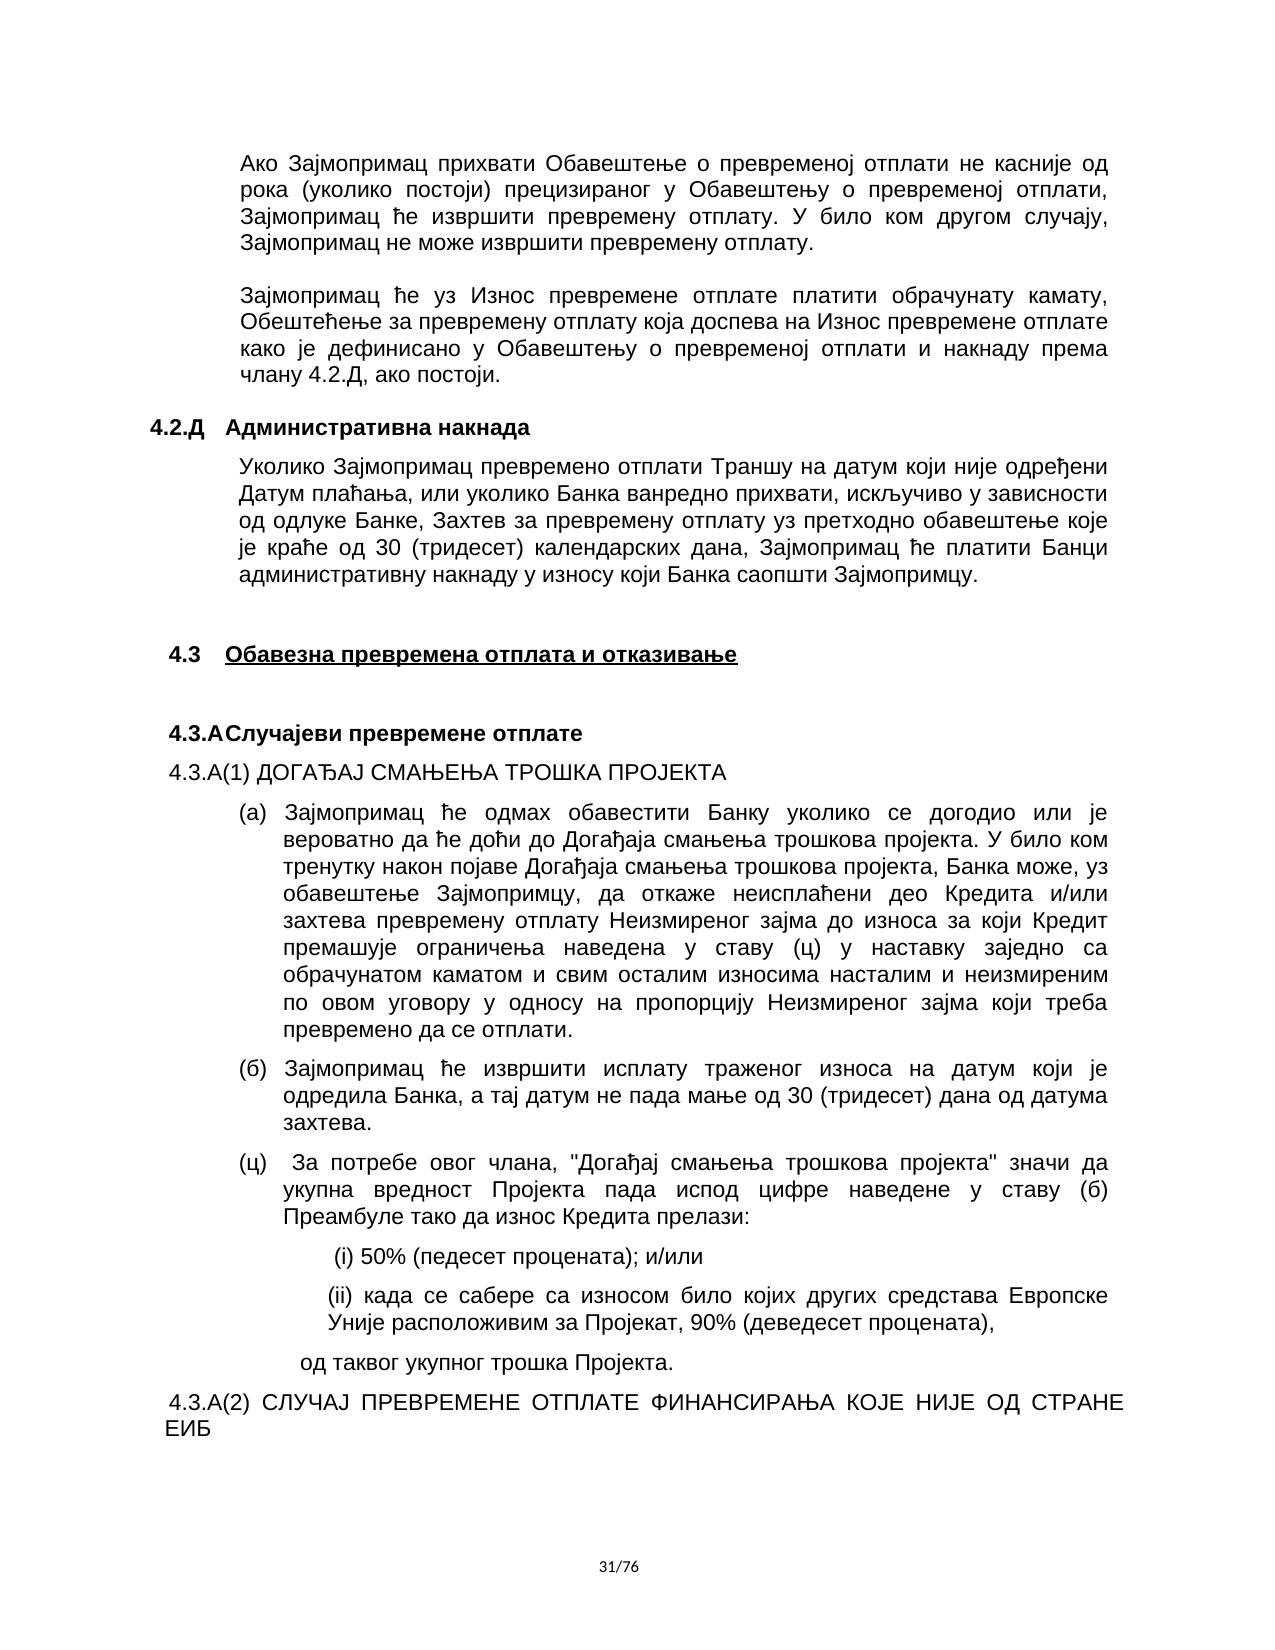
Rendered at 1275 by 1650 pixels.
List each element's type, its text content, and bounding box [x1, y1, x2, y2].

text Ако Зајмопримац прихвати Обавештење о превременој отплати не касније од рока (уколико постоји) прецизираног у Обавештењу о превременој отплати, Зајмопримац ће извршити превремену отплату. У било ком другом случају, Зајмопримац не може извршити превремену отплату. [240, 150, 1109, 255]
text 4.3 Обавезна превремена отплата и отказивање [150, 641, 1109, 667]
text (ц) За потребе овог члана, "Догађај смањења трошкова пројекта" значи да укупна вредност Пројекта пада испод цифре наведене у ставу (б) Преамбуле тако да износ Кредита прелази: [239, 1149, 1109, 1229]
text (i) 50% (педесет процената); и/или [327, 1243, 1109, 1269]
text 4.3.А Случајеви превремене отплате [150, 720, 1109, 746]
text Зајмопримац ће уз Износ превремене отплате платити обрачунату камату, Обештећење за превремену отплату која доспева на Износ превремене отплате како је дефинисано у Обавештењу о превременој отплати и накнаду према члану 4.2.Д, ако постоји. [240, 282, 1109, 387]
text Уколико Зајмопримац превремено отплати Траншу на датум који није одређени Датум плаћања, или уколико Банка ванредно прихвати, искључиво у зависности од одлуке Банке, Захтев за превремену отплату уз претходно обавештење које је краће од 30 (тридесет) календарских дана, Зајмопримац ће платити Банци административну накнаду у износу који Банка саопшти Зајмопримцу. [239, 453, 1109, 588]
text (а) Зајмопримац ће одмах обавестити Банку уколико се догодио или је вероватно да ће доћи до Догађаја смањења трошкова пројекта. У било ком тренутку након појаве Догађаја смањења трошкова пројекта, Банка може, уз обавештење Зајмопримцу, да откаже неисплаћени део Кредита и/или захтева превремену отплату Неизмиреног зајма до износа за који Кредит премашује ограничења наведена у ставу (ц) у наставку заједно са обрачунатом каматом и свим осталим износима насталим и неизмиреним по овом уговору у односу на пропорцију Неизмиреног зајма који треба превремено да се отплати. [239, 799, 1109, 1042]
text 4.3.А(2) СЛУЧАЈ ПРЕВРЕМЕНЕ ОТПЛАТЕ ФИНАНСИРАЊА КОЈЕ НИЈЕ ОД СТРАНЕ ЕИБ [164, 1388, 1125, 1441]
text (ii) када се сабере са износом било којих других средстава Европске Уније расположивим за Пројекат, 90% (деведесет процената), [327, 1282, 1109, 1336]
text 4.2.Д Административна накнада [150, 413, 1109, 440]
text од таквог укупног трошка Пројекта. [150, 1349, 1109, 1375]
text (б) Зајмопримац ће извршити исплату траженог износа на датум који је одредила Банка, а тај датум не пада мање од 30 (тридесет) дана од датума захтева. [239, 1055, 1109, 1136]
text 4.3.А(1) ДОГАЂАЈ СМАЊЕЊА ТРОШКА ПРОЈЕКТА [150, 759, 1109, 786]
